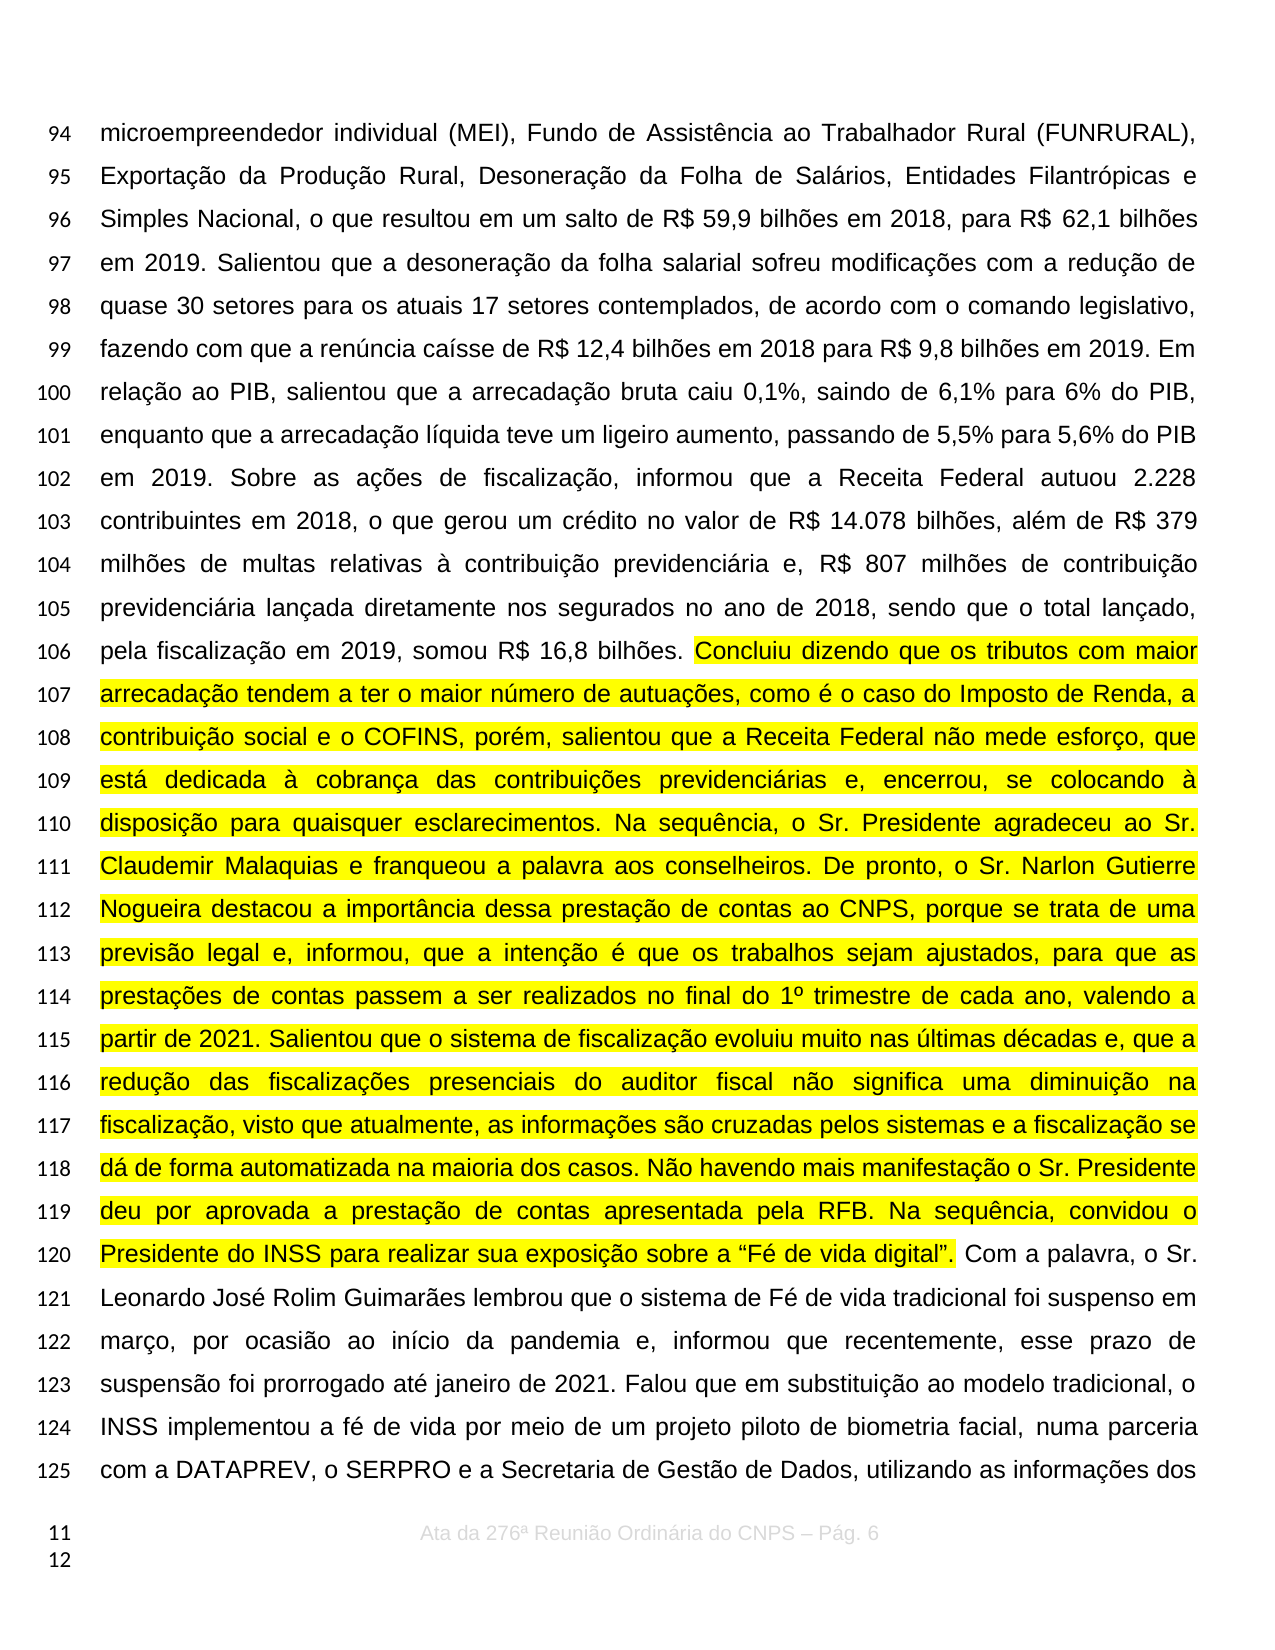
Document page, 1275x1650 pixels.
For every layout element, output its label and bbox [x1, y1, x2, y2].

text [99, 118, 1198, 1484]
